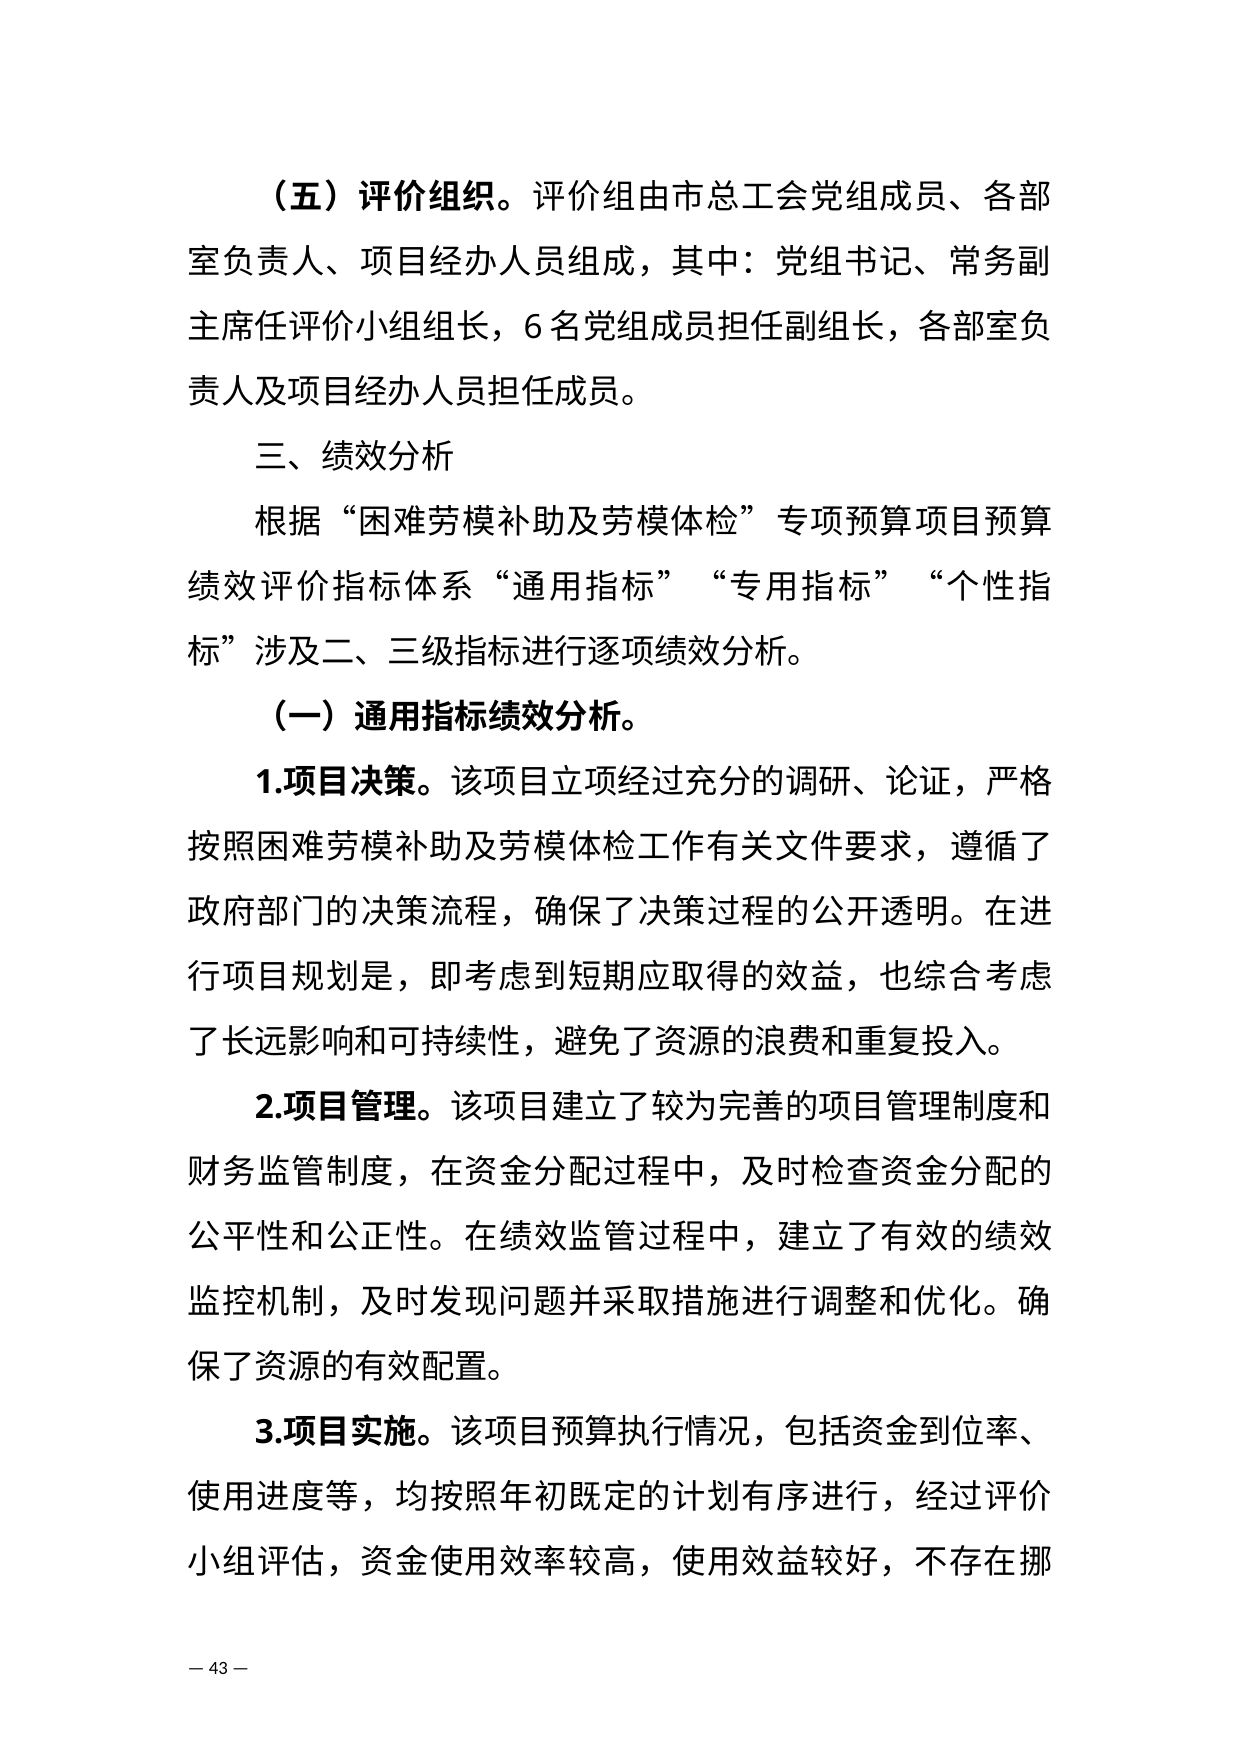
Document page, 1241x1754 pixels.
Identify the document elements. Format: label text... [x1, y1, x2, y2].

text （一）通用指标绩效分析。 [187, 682, 1053, 747]
text 根据“困难劳模补助及劳模体检”专项预算项目预算绩效评价指标体系“通用指标”“专用指标”“个性指标”涉及二、三级指标进行逐项绩效分析。 [187, 487, 1053, 682]
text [187, 1397, 1053, 1592]
text （五）评价组织。评价组由市总工会党组成员、各部室负责人、项目经办人员组成，其中：党组书记、常务副主席任评价小组组长，6名党组成员担任副组长，各部室负责人及项目经办人员担任成员。 [187, 162, 1053, 422]
text 三、绩效分析 [187, 422, 1053, 487]
text 2.项目管理。该项目建立了较为完善的项目管理制度和财务监管制度，在资金分配过程中，及时检查资金分配的公平性和公正性。在绩效监管过程中，建立了有效的绩效监控机制，及时发现问题并采取措施进行调整和优化。确保了资源的有效配置。 [187, 1072, 1053, 1397]
text 1.项目决策。该项目立项经过充分的调研、论证，严格按照困难劳模补助及劳模体检工作有关文件要求，遵循了政府部门的决策流程，确保了决策过程的公开透明。在进行项目规划是，即考虑到短期应取得的效益，也综合考虑了长远影响和可持续性，避免了资源的浪费和重复投入。 [187, 747, 1053, 1072]
